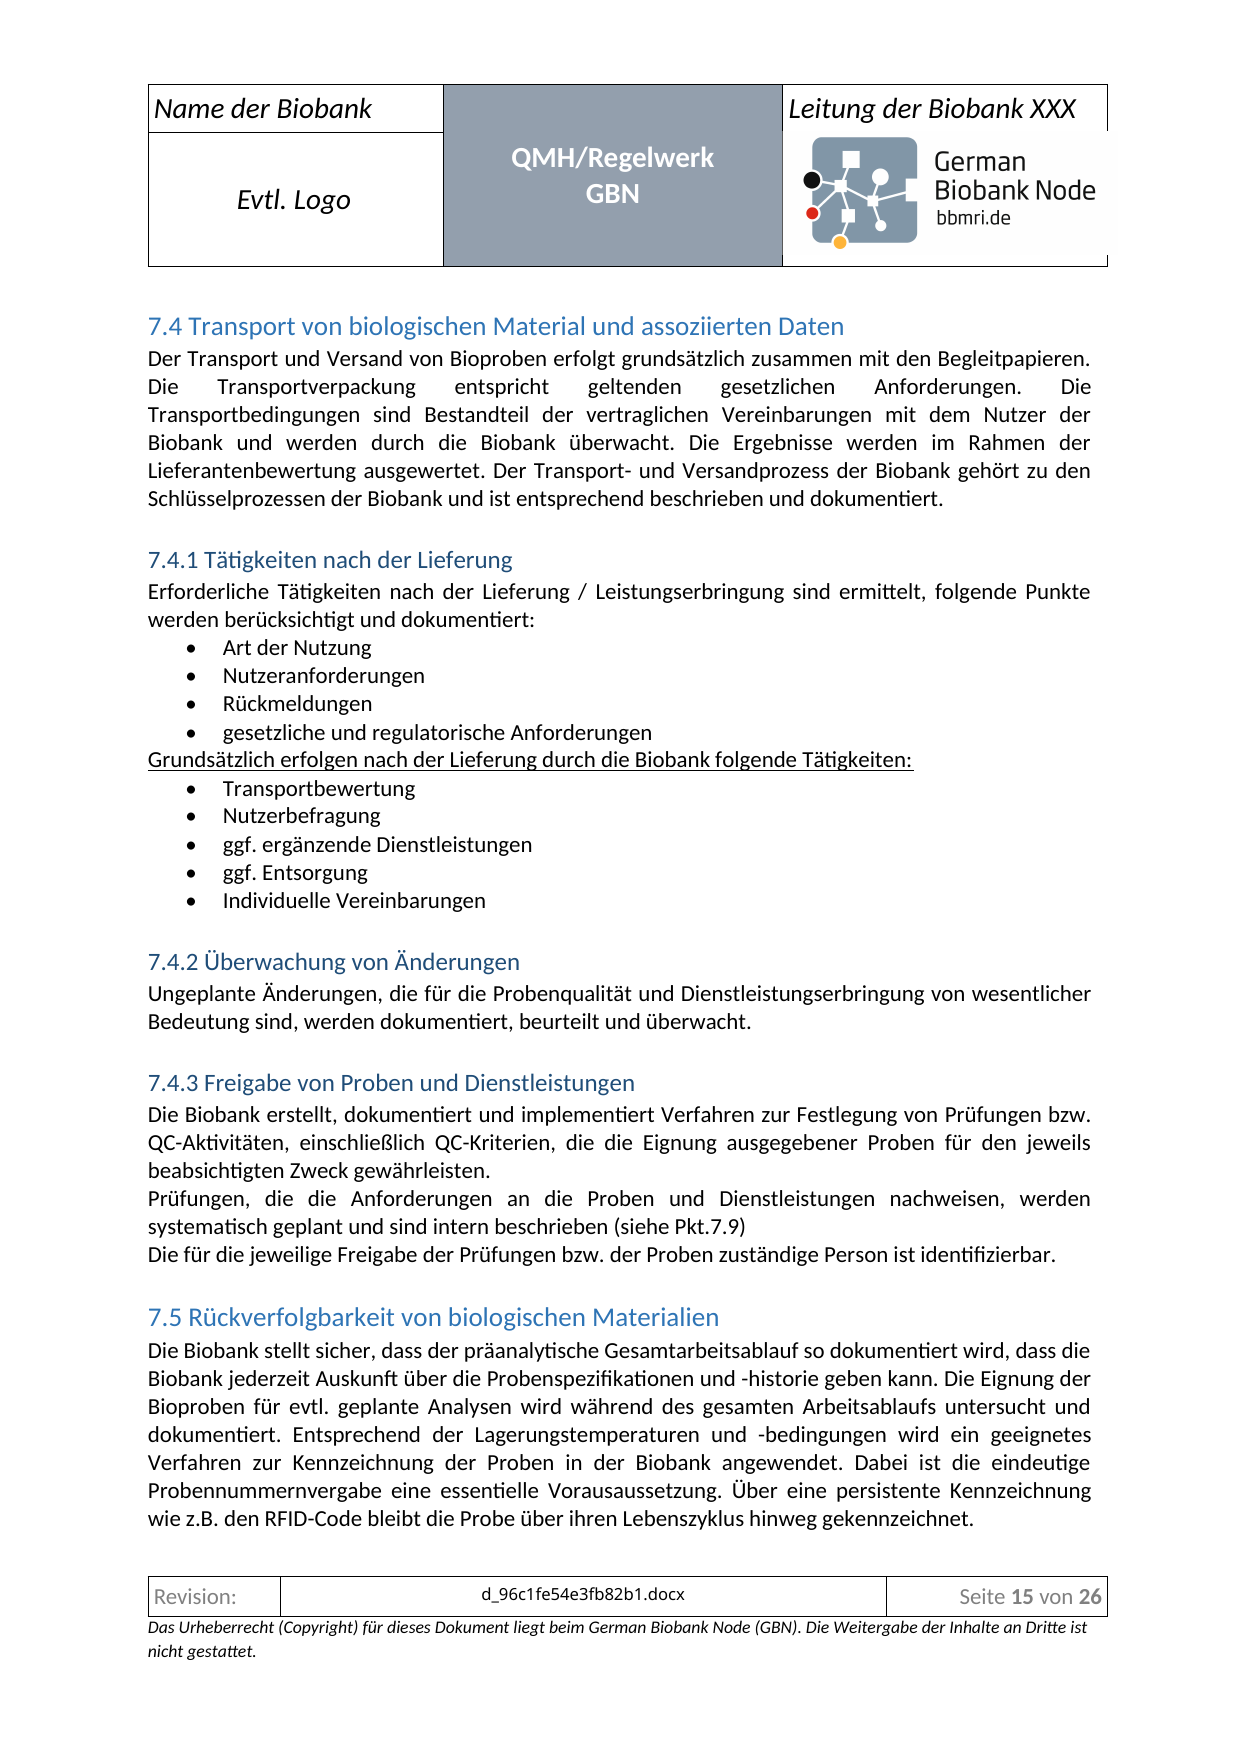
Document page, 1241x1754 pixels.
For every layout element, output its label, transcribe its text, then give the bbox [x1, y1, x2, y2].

list ggf. Entsorgung [185, 858, 1093, 886]
subtitle 7.4 Transport von biologischen Material und assoziierten Daten [148, 309, 1093, 342]
list ggf. ergänzende Dienstleistungen [185, 830, 1093, 858]
subtitle 7.4.2 Überwachung von Änderungen [148, 946, 1093, 976]
text Ungeplante Änderungen, die für die Probenqualität und Dienstleistungserbringung von wesentlicher Bedeutung sind, werden dokumentiert, beurteilt und überwacht. [148, 979, 1093, 1035]
subtitle 7.5 Rückverfolgbarkeit von biologischen Materialien [148, 1300, 1093, 1333]
list Individuelle Vereinbarungen [185, 886, 1093, 914]
list Nutzerbefragung [185, 802, 1093, 830]
text Grundsätzlich erfolgen nach der Lieferung durch die Biobank folgende Tätigkeiten: [148, 746, 1093, 774]
text Erforderliche Tätigkeiten nach der Lieferung / Leistungserbringung sind ermittelt, folgende Punkte werden berücksichtigt und dokumentiert: [148, 577, 1093, 633]
list gesetzliche und regulatorische Anforderungen [185, 718, 1093, 746]
text Der Transport und Versand von Bioproben erfolgt grundsätzlich zusammen mit den Begleitpapieren. Die Transportverpackung entspricht geltenden gesetzlichen Anforderungen. Die Transportbedingungen sind Bestandteil der vertraglichen Vereinbarungen mit dem Nutzer der Biobank und werden durch die Biobank überwacht. Die Ergebnisse werden im Rahmen der Lieferantenbewertung ausgewertet. Der Transport- und Versandprozess der Biobank gehört zu den Schlüsselprozessen der Biobank und ist entsprechend beschrieben und dokumentiert. [148, 344, 1093, 512]
text Die für die jeweilige Freigabe der Prüfungen bzw. der Proben zuständige Person ist identifizierbar. [148, 1240, 1093, 1268]
list Transportbewertung [185, 774, 1093, 802]
text Die Biobank stellt sicher, dass der präanalytische Gesamtarbeitsablauf so dokumentiert wird, dass die Biobank jederzeit Auskunft über die Probenspezifikationen und -historie geben kann. Die Eignung der Bioproben für evtl. geplante Analysen wird während des gesamten Arbeitsablaufs untersucht und dokumentiert. Entsprechend der Lagerungstemperaturen und -bedingungen wird ein geeignetes Verfahren zur Kennzeichnung der Proben in der Biobank angewendet. Dabei ist die eindeutige Probennummernvergabe eine essentielle Vorausaussetzung. Über eine persistente Kennzeichnung wie z.B. den RFID-Code bleibt die Probe über ihren Lebenszyklus hinweg gekennzeichnet. [148, 1336, 1093, 1532]
list Rückmeldungen [185, 689, 1093, 718]
text Prüfungen, die die Anforderungen an die Proben und Dienstleistungen nachweisen, werden systematisch geplant und sind intern beschrieben (siehe Pkt.7.9) [148, 1184, 1093, 1240]
picture [782, 131, 1118, 255]
list Art der Nutzung [185, 633, 1093, 662]
subtitle 7.4.1 Tätigkeiten nach der Lieferung [148, 544, 1093, 575]
subtitle 7.4.3 Freigabe von Proben und Dienstleistungen [148, 1067, 1093, 1098]
text Die Biobank erstellt, dokumentiert und implementiert Verfahren zur Festlegung von Prüfungen bzw. QC-Aktivitäten, einschließlich QC-Kriterien, die die Eignung ausgegebener Proben für den jeweils beabsichtigten Zweck gewährleisten. [148, 1100, 1093, 1184]
list Nutzeranforderungen [185, 662, 1093, 689]
